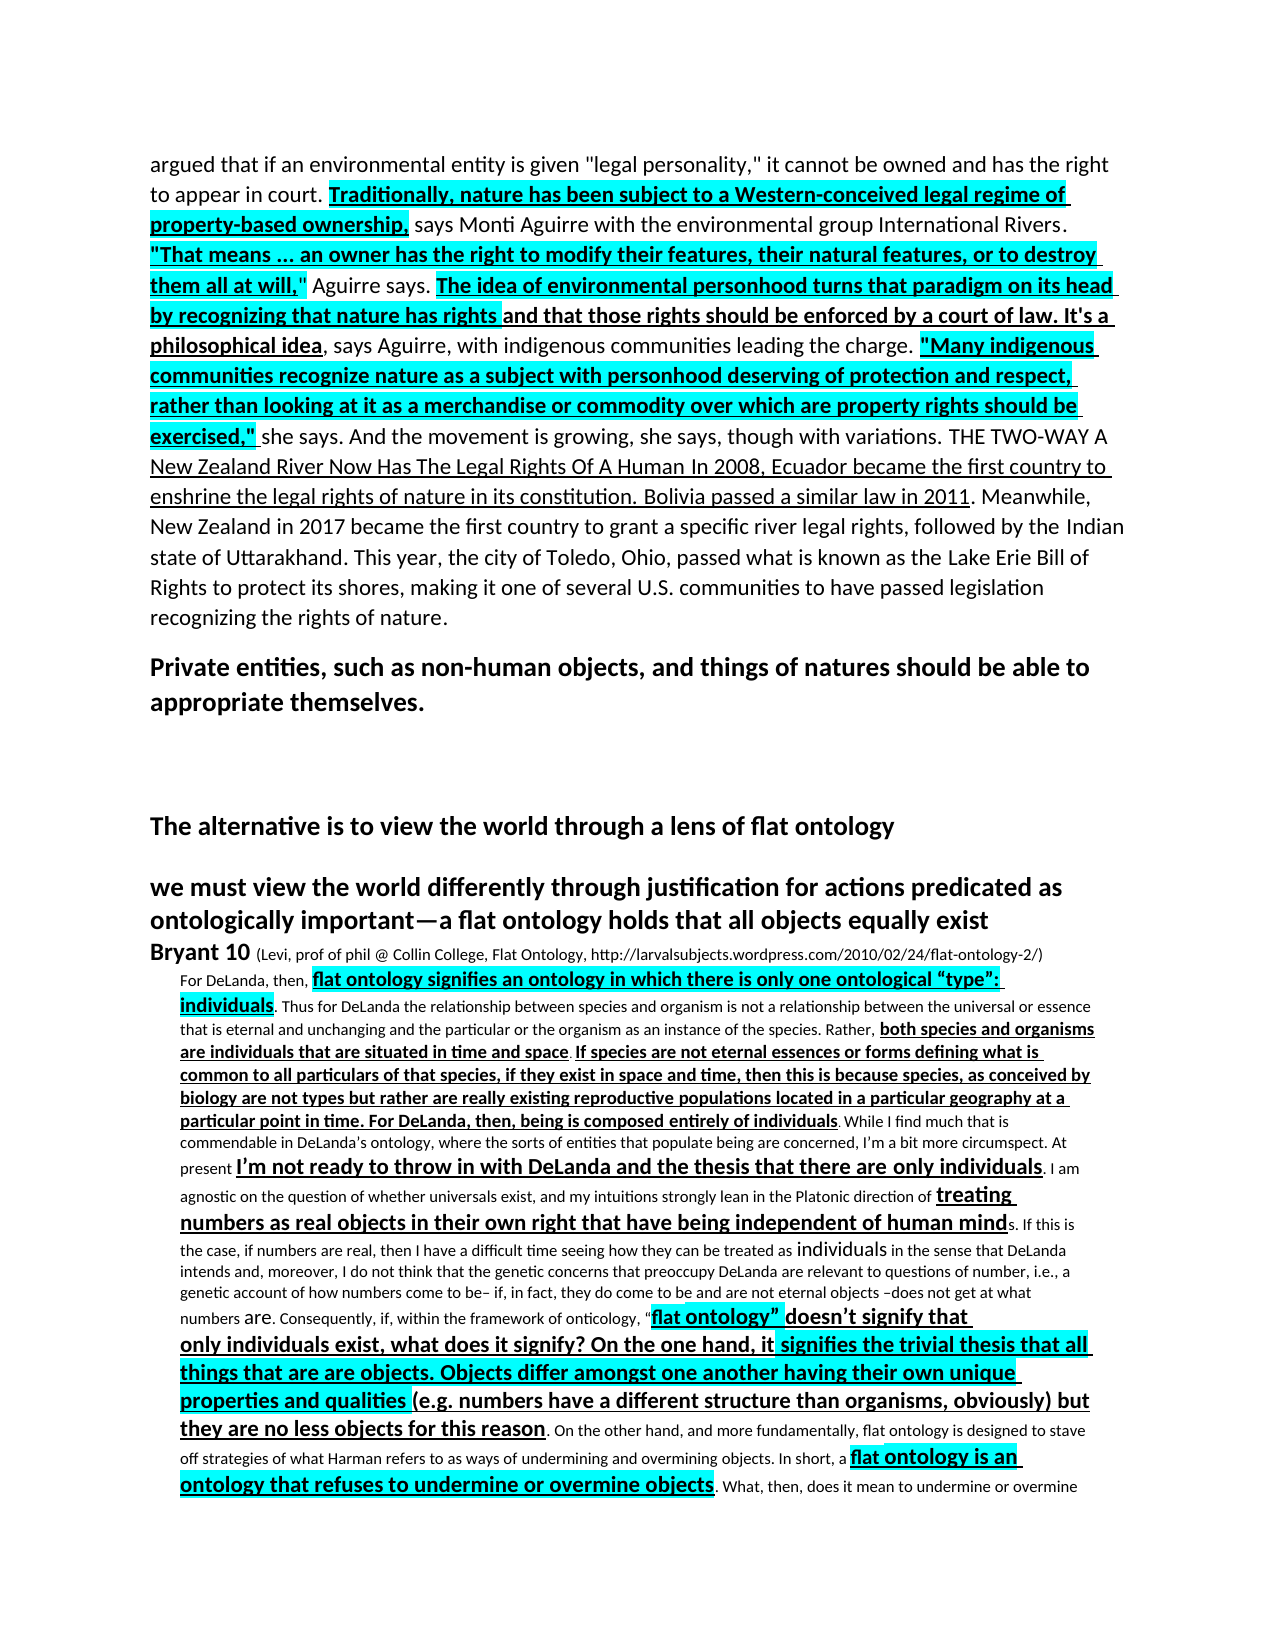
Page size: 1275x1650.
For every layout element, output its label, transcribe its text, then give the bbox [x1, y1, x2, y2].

text Bryant 10 (Levi, prof of phil @ Collin College, Flat Ontology, http://larvalsubjects.wordpress.com/2010/02/24/flat-ontology-2/) [150, 936, 1125, 966]
text The alternative is to view the world through a lens of flat ontology [150, 809, 1125, 842]
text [150, 150, 1125, 631]
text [180, 966, 1095, 1498]
text we must view the world differently through justification for actions predicated as ontologically important—a flat ontology holds that all objects equally exist [150, 870, 1125, 936]
subtitle Private entities, such as non-human objects, and things of natures should be able to appropriate themselves. [150, 650, 1125, 719]
